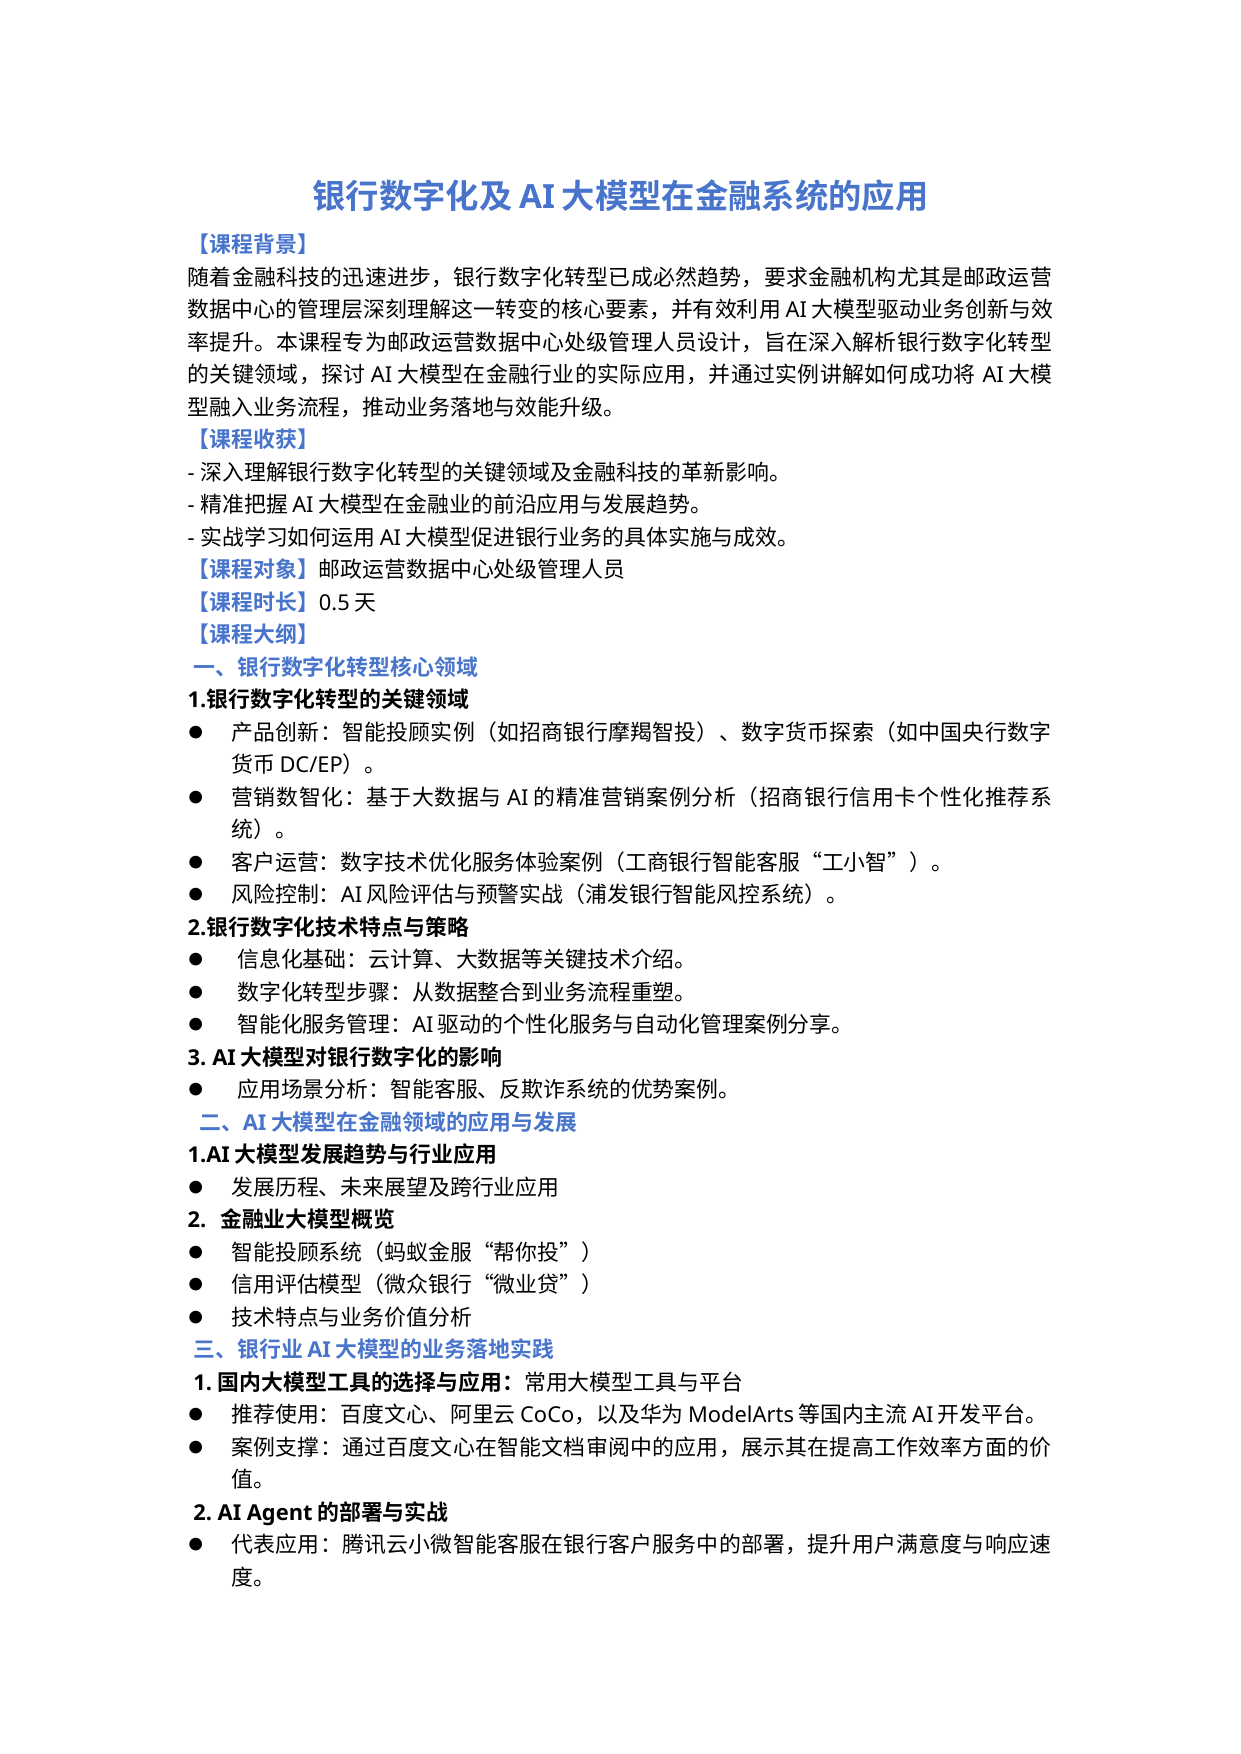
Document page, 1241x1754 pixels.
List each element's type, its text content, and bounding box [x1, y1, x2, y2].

list 产品创新：智能投顾实例（如招商银行摩羯智投）、数字货币探索（如中国央行数字货币DC/EP）。 [187, 714, 1053, 779]
list 技术特点与业务价值分析 [187, 1299, 1053, 1332]
text 1.银行数字化转型的关键领域 [187, 682, 1053, 714]
list 客户运营：数字技术优化服务体验案例（工商银行智能客服“工小智”）。 [187, 844, 1053, 877]
list 信用评估模型（微众银行“微业贷”） [187, 1267, 1053, 1299]
list 发展历程、未来展望及跨行业应用 [187, 1169, 1053, 1202]
text - 深入理解银行数字化转型的关键领域及金融科技的革新影响。 [187, 454, 1053, 487]
text 1. 国内大模型工具的选择与应用：常用大模型工具与平台 [187, 1364, 1053, 1397]
list 数字化转型步骤：从数据整合到业务流程重塑。 [187, 974, 1053, 1007]
text 【课程背景】 [187, 227, 1053, 259]
text 银行数字化及AI大模型在金融系统的应用 [187, 162, 1053, 227]
text 三、银行业AI大模型的业务落地实践 [187, 1332, 1053, 1364]
text 【课程时长】0.5天 [187, 584, 1053, 617]
text - 实战学习如何运用AI大模型促进银行业务的具体实施与成效。 [187, 519, 1053, 552]
text 2.银行数字化技术特点与策略 [187, 909, 1053, 942]
text 一、银行数字化转型核心领域 [187, 649, 1053, 682]
text 2. AI Agent的部署与实战 [187, 1494, 1053, 1527]
text - 精准把握AI大模型在金融业的前沿应用与发展趋势。 [187, 487, 1053, 519]
list 推荐使用：百度文心、阿里云CoCo，以及华为ModelArts等国内主流AI开发平台。 [187, 1397, 1053, 1429]
text 【课程大纲】 [187, 617, 1053, 649]
text 【课程对象】邮政运营数据中心处级管理人员 [187, 552, 1053, 584]
text 【课程收获】 [187, 422, 1053, 454]
list 智能化服务管理：AI驱动的个性化服务与自动化管理案例分享。 [187, 1007, 1053, 1039]
list 案例支撑：通过百度文心在智能文档审阅中的应用，展示其在提高工作效率方面的价值。 [187, 1429, 1053, 1494]
list AI大模型对银行数字化的影响 [187, 1039, 1053, 1072]
list 风险控制：AI风险评估与预警实战（浦发银行智能风控系统）。 [187, 877, 1053, 909]
list 金融业大模型概览 [187, 1202, 1053, 1234]
text 随着金融科技的迅速进步，银行数字化转型已成必然趋势，要求金融机构尤其是邮政运营数据中心的管理层深刻理解这一转变的核心要素，并有效利用AI大模型驱动业务创新与效率提升。本课程专为邮政运营数据中心处级管理人员设计，旨在深入解析银行数字化转型的关键领域，探讨AI大模型在金融行业的实际应用，并通过实例讲解如何成功将AI大模型融入业务流程，推动业务落地与效能升级。 [187, 259, 1053, 422]
list 代表应用：腾讯云小微智能客服在银行客户服务中的部署，提升用户满意度与响应速度。 [187, 1527, 1053, 1592]
text 1.AI大模型发展趋势与行业应用 [187, 1137, 1053, 1169]
list 营销数智化：基于大数据与AI的精准营销案例分析（招商银行信用卡个性化推荐系统）。 [187, 779, 1053, 844]
list 信息化基础：云计算、大数据等关键技术介绍。 [187, 942, 1053, 974]
list 智能投顾系统（蚂蚁金服“帮你投”） [187, 1234, 1053, 1267]
text 二、AI大模型在金融领域的应用与发展 [187, 1104, 1053, 1137]
list 应用场景分析：智能客服、反欺诈系统的优势案例。 [187, 1072, 1053, 1104]
